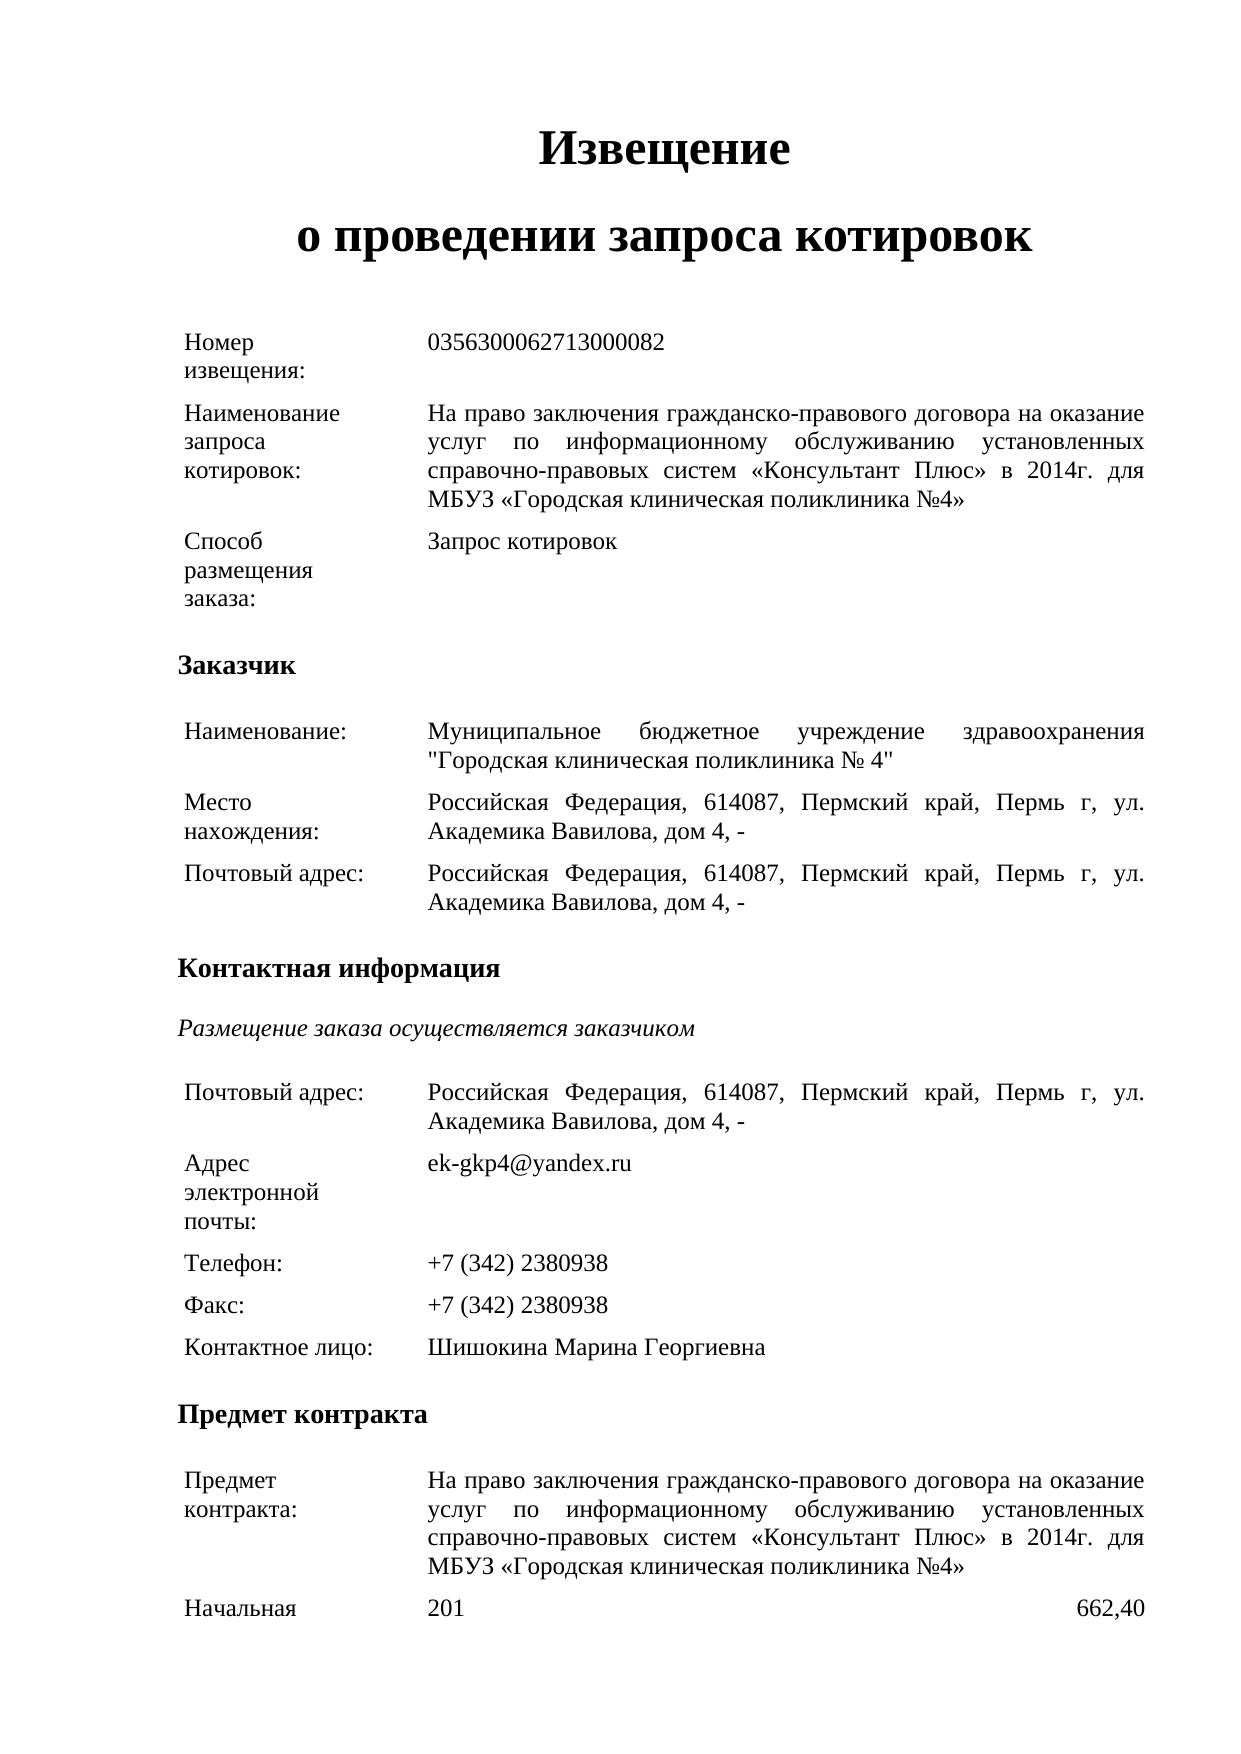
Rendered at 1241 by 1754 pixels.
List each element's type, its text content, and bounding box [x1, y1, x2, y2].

text Размещение заказа осуществляется заказчиком [177, 1013, 1152, 1042]
table_header Предмет контракта: [177, 1458, 421, 1587]
table_cell ek-gkp4@yandex.ru [421, 1142, 1152, 1241]
table_header Почтовый адрес: [177, 1071, 421, 1142]
table_cell Место нахождения: [177, 781, 421, 851]
table_cell Российская Федерация, 614087, Пермский край, Пермь г, ул. Академика Вавилова, дом 4, - [421, 781, 1152, 851]
table_cell Российская Федерация, 614087, Пермский край, Пермь г, ул. Академика Вавилова, дом 4, - [421, 851, 1152, 922]
table_cell Телефон: [177, 1241, 421, 1283]
table_cell Запрос котировок [421, 519, 1152, 619]
table_cell Факс: [177, 1283, 421, 1325]
table_cell +7 (342) 2380938 [421, 1283, 1152, 1325]
text Предмет контракта [177, 1397, 1152, 1429]
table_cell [421, 1587, 1152, 1629]
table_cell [177, 1587, 421, 1629]
table_header Российская Федерация, 614087, Пермский край, Пермь г, ул. Академика Вавилова, дом 4, - [421, 1071, 1152, 1142]
text о проведении запроса котировок [177, 205, 1152, 262]
table_header Номер извещения: [177, 320, 421, 391]
table_cell Адрес электронной почты: [177, 1142, 421, 1241]
table_cell Шишокина Марина Георгиевна [421, 1325, 1152, 1367]
table_cell Способ размещения заказа: [177, 519, 421, 619]
table_header На право заключения гражданско-правового договора на оказание услуг по информационному обслуживанию установленных справочно-правовых систем «Консультант Плюс» в 2014г. для МБУЗ «Городская клиническая поликлиника №4» [421, 1458, 1152, 1587]
table_cell Почтовый адрес: [177, 851, 421, 922]
text Заказчик [177, 648, 1152, 681]
table_header Наименование: [177, 710, 421, 781]
table_cell Наименование запроса котировок: [177, 391, 421, 519]
text Контактная информация [177, 951, 1152, 984]
table_header Муниципальное бюджетное учреждение здравоохранения "Городская клиническая поликлиника № 4" [421, 710, 1152, 781]
table_cell Контактное лицо: [177, 1325, 421, 1367]
text Извещение [177, 118, 1152, 176]
table_header 0356300062713000082 [421, 320, 1152, 391]
table_cell На право заключения гражданско-правового договора на оказание услуг по информационному обслуживанию установленных справочно-правовых систем «Консультант Плюс» в 2014г. для МБУЗ «Городская клиническая поликлиника №4» [421, 391, 1152, 519]
table_cell +7 (342) 2380938 [421, 1241, 1152, 1283]
